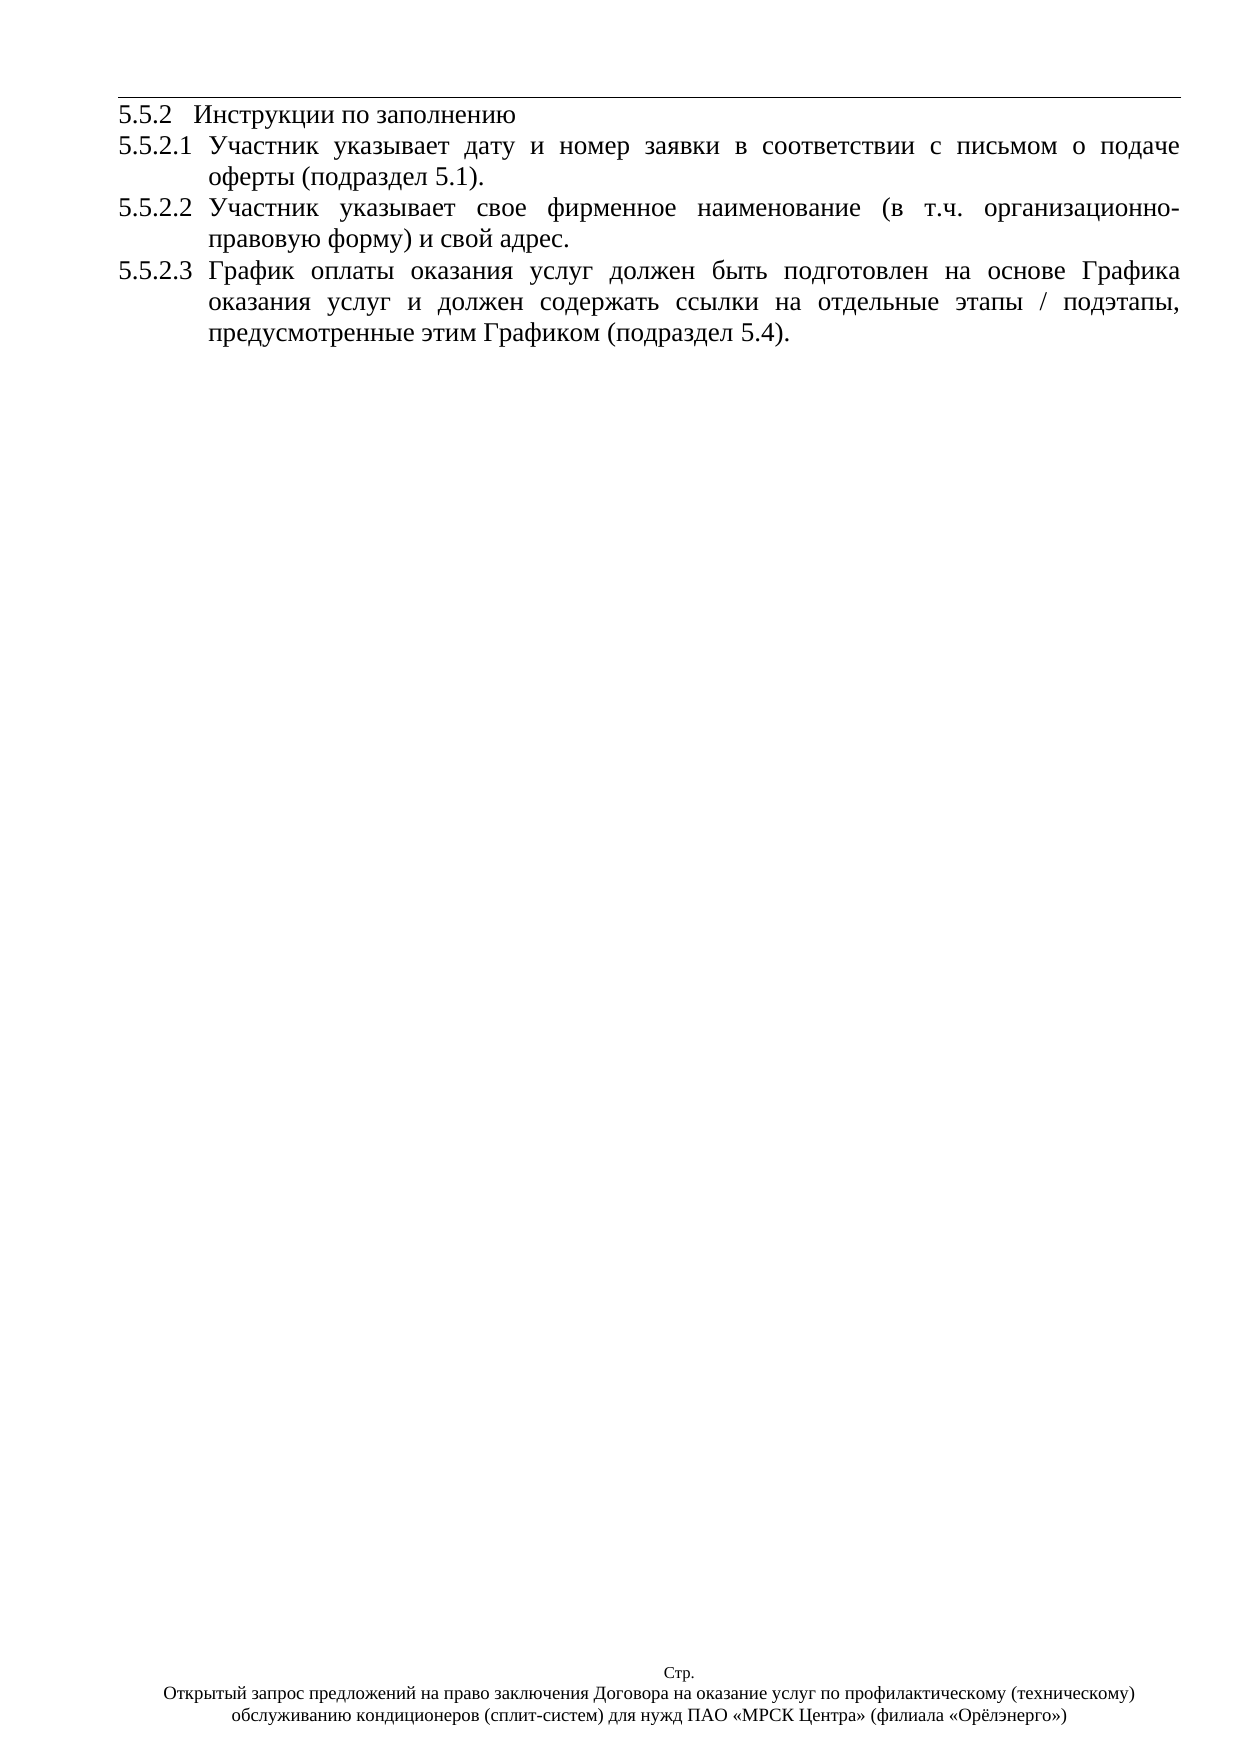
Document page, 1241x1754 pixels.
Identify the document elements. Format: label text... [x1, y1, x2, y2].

list Участник указывает дату и номер заявки в соответствии с письмом о подаче оферты (подраздел 5.1). [118, 129, 1181, 191]
subtitle Инструкции по заполнению [118, 98, 1181, 129]
list Участник указывает свое фирменное наименование (в т.ч. организационно-правовую форму) и свой адрес. [118, 191, 1181, 254]
list График оплаты оказания услуг должен быть подготовлен на основе Графика оказания услуг и должен содержать ссылки на отдельные этапы / подэтапы, предусмотренные этим Графиком (подраздел 5.4). [118, 254, 1181, 347]
